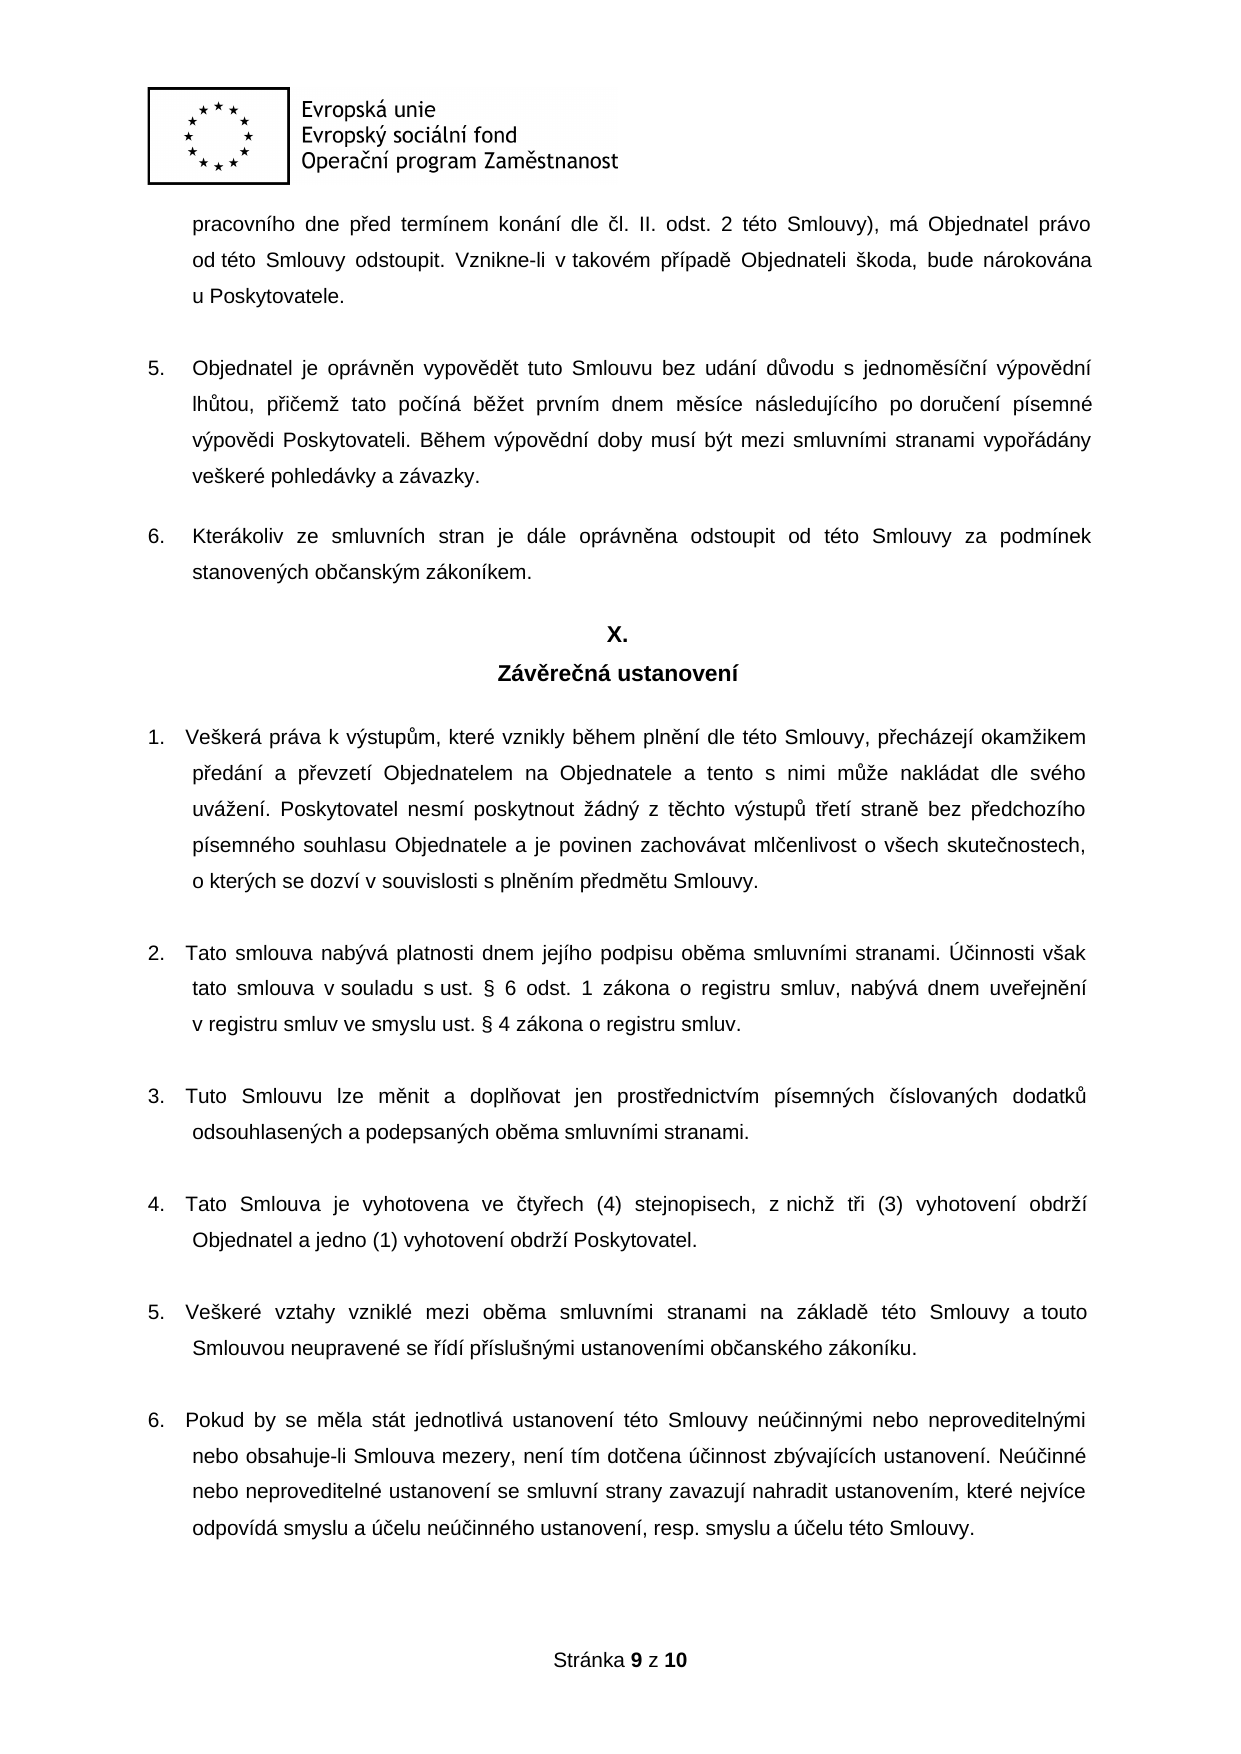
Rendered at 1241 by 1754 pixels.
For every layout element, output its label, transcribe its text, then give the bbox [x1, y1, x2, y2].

list Pokud by se měla stát jednotlivá ustanovení této Smlouvy neúčinnými nebo neproveditelnými nebo obsahuje-li Smlouva mezery, není tím dotčena účinnost zbývajících ustanovení. Neúčinné nebo neproveditelné ustanovení se smluvní strany zavazují nahradit ustanovením, které nejvíce odpovídá smyslu a účelu neúčinného ustanovení, resp. smyslu a účelu této Smlouvy. [148, 1407, 1087, 1539]
list Tato smlouva nabývá platnosti dnem jejího podpisu oběma smluvními stranami. Účinnosti však tato smlouva v souladu s ust. § 6 odst. 1 zákona o registru smluv, nabývá dnem uveřejnění v registru smluv ve smyslu ust. § 4 zákona o registru smluv. [148, 940, 1087, 1036]
text Závěrečná ustanovení [148, 660, 1087, 687]
list Veškeré vztahy vzniklé mezi oběma smluvními stranami na základě této Smlouvy a touto Smlouvou neupravené se řídí příslušnými ustanoveními občanského zákoníku. [148, 1300, 1087, 1359]
list Tato Smlouva je vyhotovena ve čtyřech (4) stejnopisech, z nichž tři (3) vyhotovení obdrží Objednatel a jedno (1) vyhotovení obdrží Poskytovatel. [148, 1192, 1087, 1252]
list Kterákoliv ze smluvních stran je dále oprávněna odstoupit od této Smlouvy za podmínek stanovených občanským zákoníkem. [148, 524, 1092, 584]
picture [147, 87, 618, 185]
list Tuto Smlouvu lze měnit a doplňovat jen prostřednictvím písemných číslovaných dodatků odsouhlasených a podepsaných oběma smluvními stranami. [148, 1084, 1087, 1144]
list Veškerá práva k výstupům, které vznikly během plnění dle této Smlouvy, přecházejí okamžikem předání a převzetí Objednatelem na Objednatele a tento s nimi může nakládat dle svého uvážení. Poskytovatel nesmí poskytnout žádný z těchto výstupů třetí straně bez předchozího písemného souhlasu Objednatele a je povinen zachovávat mlčenlivost o všech skutečnostech, o kterých se dozví v souvislosti s plněním předmětu Smlouvy. [148, 725, 1087, 892]
list Objednatel je oprávněn vypovědět tuto Smlouvu bez udání důvodu s jednoměsíční výpovědní lhůtou, přičemž tato počíná běžet prvním dnem měsíce následujícího po doručení písemné výpovědi Poskytovateli. Během výpovědní doby musí být mezi smluvními stranami vypořádány veškeré pohledávky a závazky. [148, 356, 1092, 488]
text X. [148, 621, 1087, 647]
